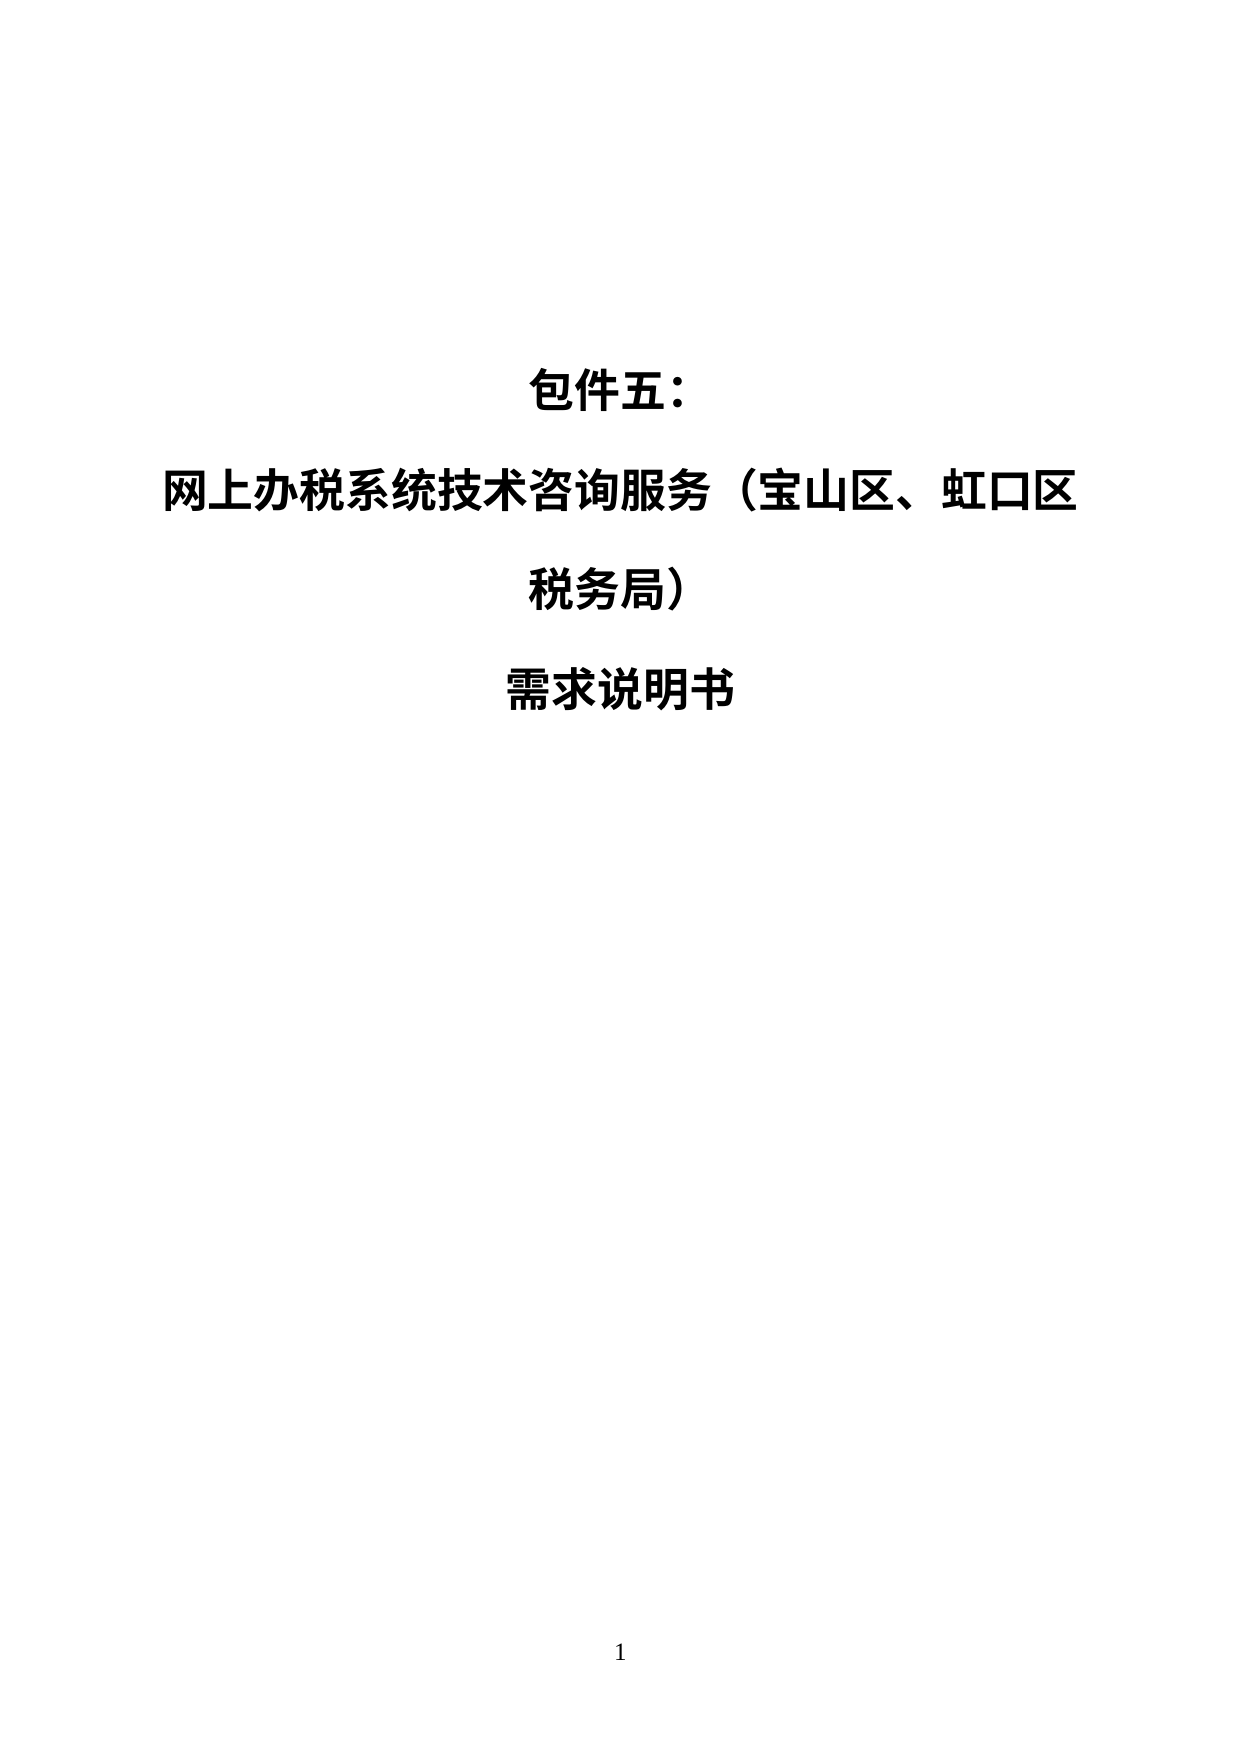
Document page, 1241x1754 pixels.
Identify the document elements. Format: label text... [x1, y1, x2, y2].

text 包件五： [150, 354, 1090, 421]
text 网上办税系统技术咨询服务（宝山区、虹口区税务局） [150, 454, 1090, 620]
text 需求说明书 [150, 653, 1090, 719]
